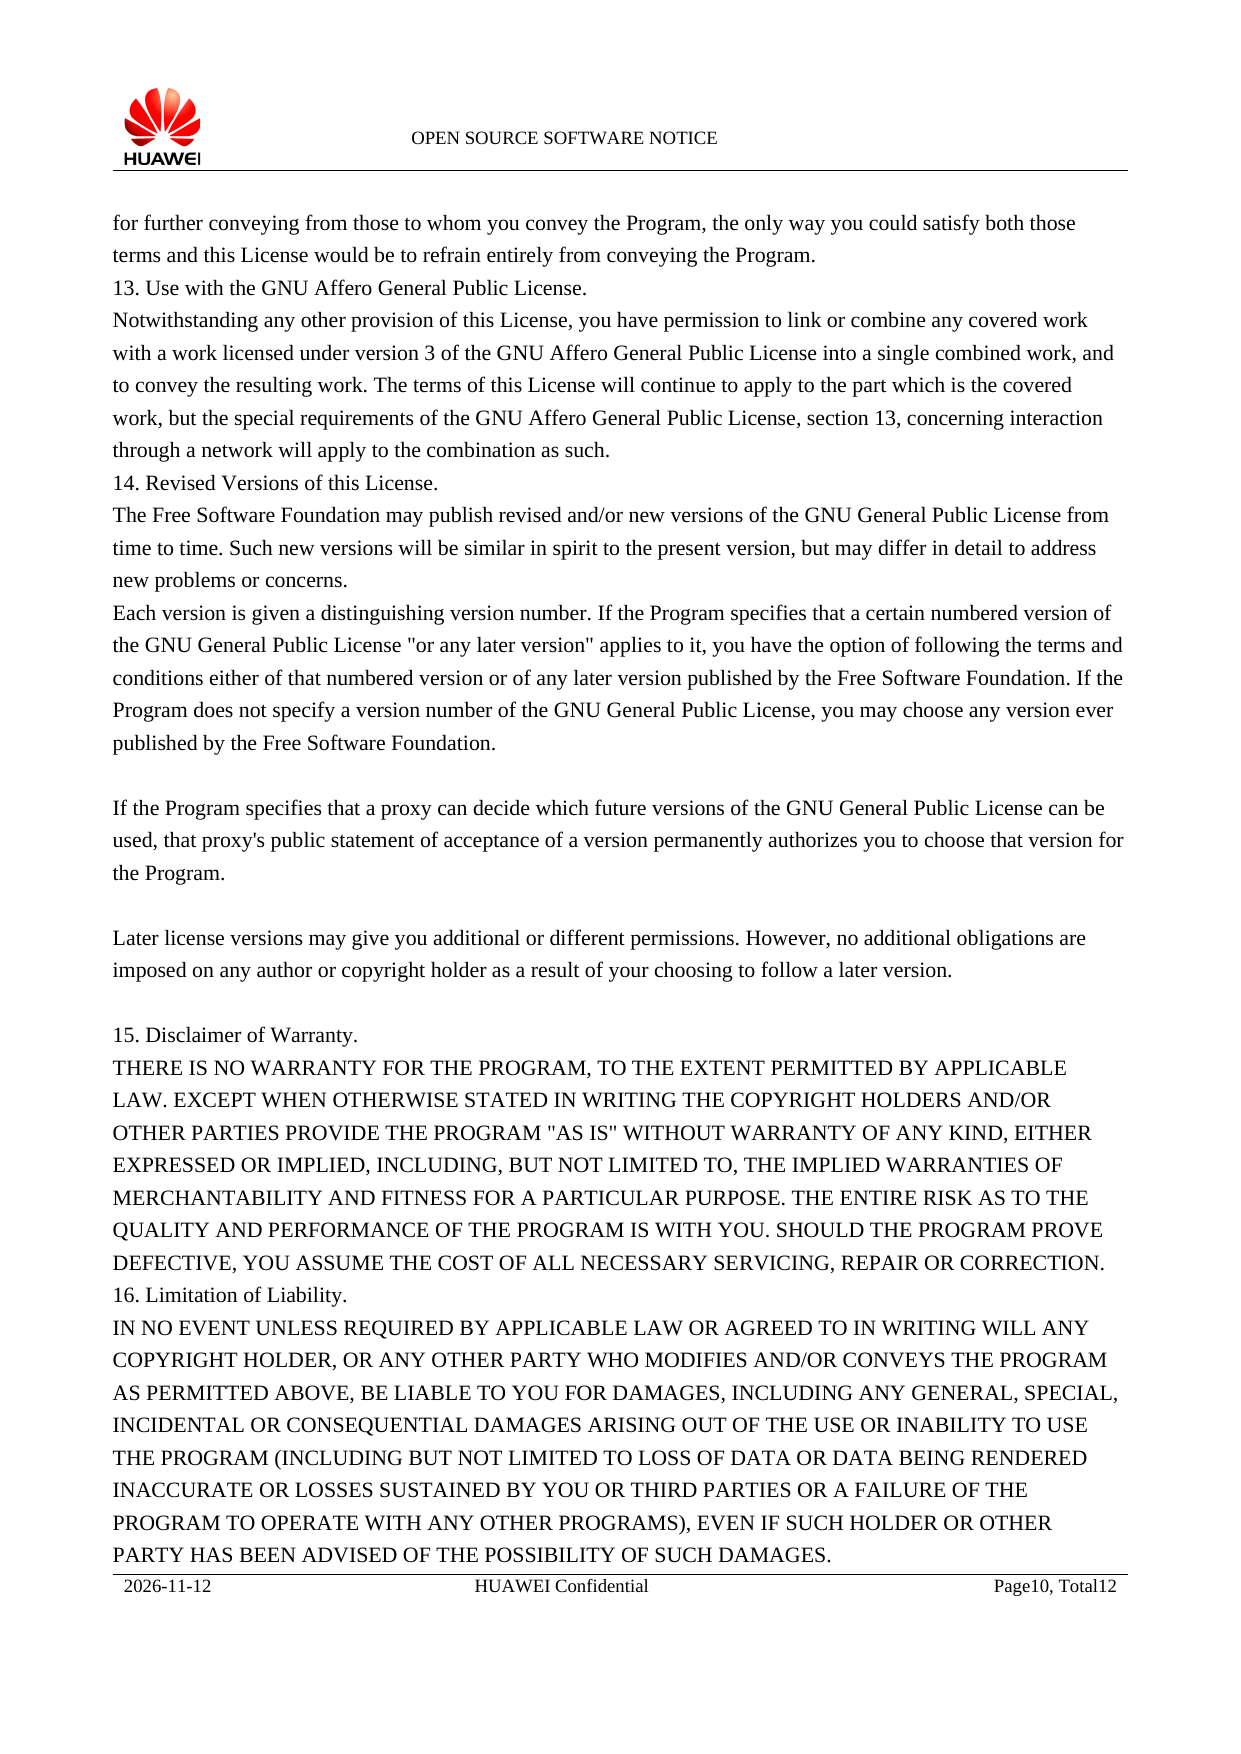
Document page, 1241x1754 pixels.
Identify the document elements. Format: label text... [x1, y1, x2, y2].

picture [124, 88, 201, 165]
text THERE IS NO WARRANTY FOR THE PROGRAM, TO THE EXTENT PERMITTED BY APPLICABLE LAW. EXCEPT WHEN OTHERWISE STATED IN WRITING THE COPYRIGHT HOLDERS AND/OR OTHER PARTIES PROVIDE THE PROGRAM "AS IS" WITHOUT WARRANTY OF ANY KIND, EITHER EXPRESSED OR IMPLIED, INCLUDING, BUT NOT LIMITED TO, THE IMPLIED WARRANTIES OF MERCHANTABILITY AND FITNESS FOR A PARTICULAR PURPOSE. THE ENTIRE RISK AS TO THE QUALITY AND PERFORMANCE OF THE PROGRAM IS WITH YOU. SHOULD THE PROGRAM PROVE DEFECTIVE, YOU ASSUME THE COST OF ALL NECESSARY SERVICING, REPAIR OR CORRECTION. [112, 1051, 1128, 1279]
text If the Program specifies that a proxy can decide which future versions of the GNU General Public License can be used, that proxy's public statement of acceptance of a version permanently authorizes you to choose that version for the Program. [112, 791, 1128, 889]
text 16. Limitation of Liability. [112, 1279, 1128, 1311]
text 15. Disclaimer of Warranty. [112, 1019, 1128, 1051]
text The Free Software Foundation may publish revised and/or new versions of the GNU General Public License from time to time. Such new versions will be similar in spirit to the present version, but may differ in detail to address new problems or concerns. [112, 499, 1128, 596]
text IN NO EVENT UNLESS REQUIRED BY APPLICABLE LAW OR AGREED TO IN WRITING WILL ANY COPYRIGHT HOLDER, OR ANY OTHER PARTY WHO MODIFIES AND/OR CONVEYS THE PROGRAM AS PERMITTED ABOVE, BE LIABLE TO YOU FOR DAMAGES, INCLUDING ANY GENERAL, SPECIAL, INCIDENTAL OR CONSEQUENTIAL DAMAGES ARISING OUT OF THE USE OR INABILITY TO USE THE PROGRAM (INCLUDING BUT NOT LIMITED TO LOSS OF DATA OR DATA BEING RENDERED INACCURATE OR LOSSES SUSTAINED BY YOU OR THIRD PARTIES OR A FAILURE OF THE PROGRAM TO OPERATE WITH ANY OTHER PROGRAMS), EVEN IF SUCH HOLDER OR OTHER PARTY HAS BEEN ADVISED OF THE POSSIBILITY OF SUCH DAMAGES. [112, 1311, 1128, 1571]
text 14. Revised Versions of this License. [112, 466, 1128, 499]
text Later license versions may give you additional or different permissions. However, no additional obligations are imposed on any author or copyright holder as a result of your choosing to follow a later version. [112, 921, 1128, 986]
text Each version is given a distinguishing version number. If the Program specifies that a certain numbered version of the GNU General Public License "or any later version" applies to it, you have the option of following the terms and conditions either of that numbered version or of any later version published by the Free Software Foundation. If the Program does not specify a version number of the GNU General Public License, you may choose any version ever published by the Free Software Foundation. [112, 596, 1128, 759]
text 13. Use with the GNU Affero General Public License. [112, 271, 1128, 304]
text Notwithstanding any other provision of this License, you have permission to link or combine any covered work with a work licensed under version 3 of the GNU Affero General Public License into a single combined work, and to convey the resulting work. The terms of this License will continue to apply to the part which is the covered work, but the special requirements of the GNU Affero General Public License, section 13, concerning interaction through a network will apply to the combination as such. [112, 304, 1128, 466]
